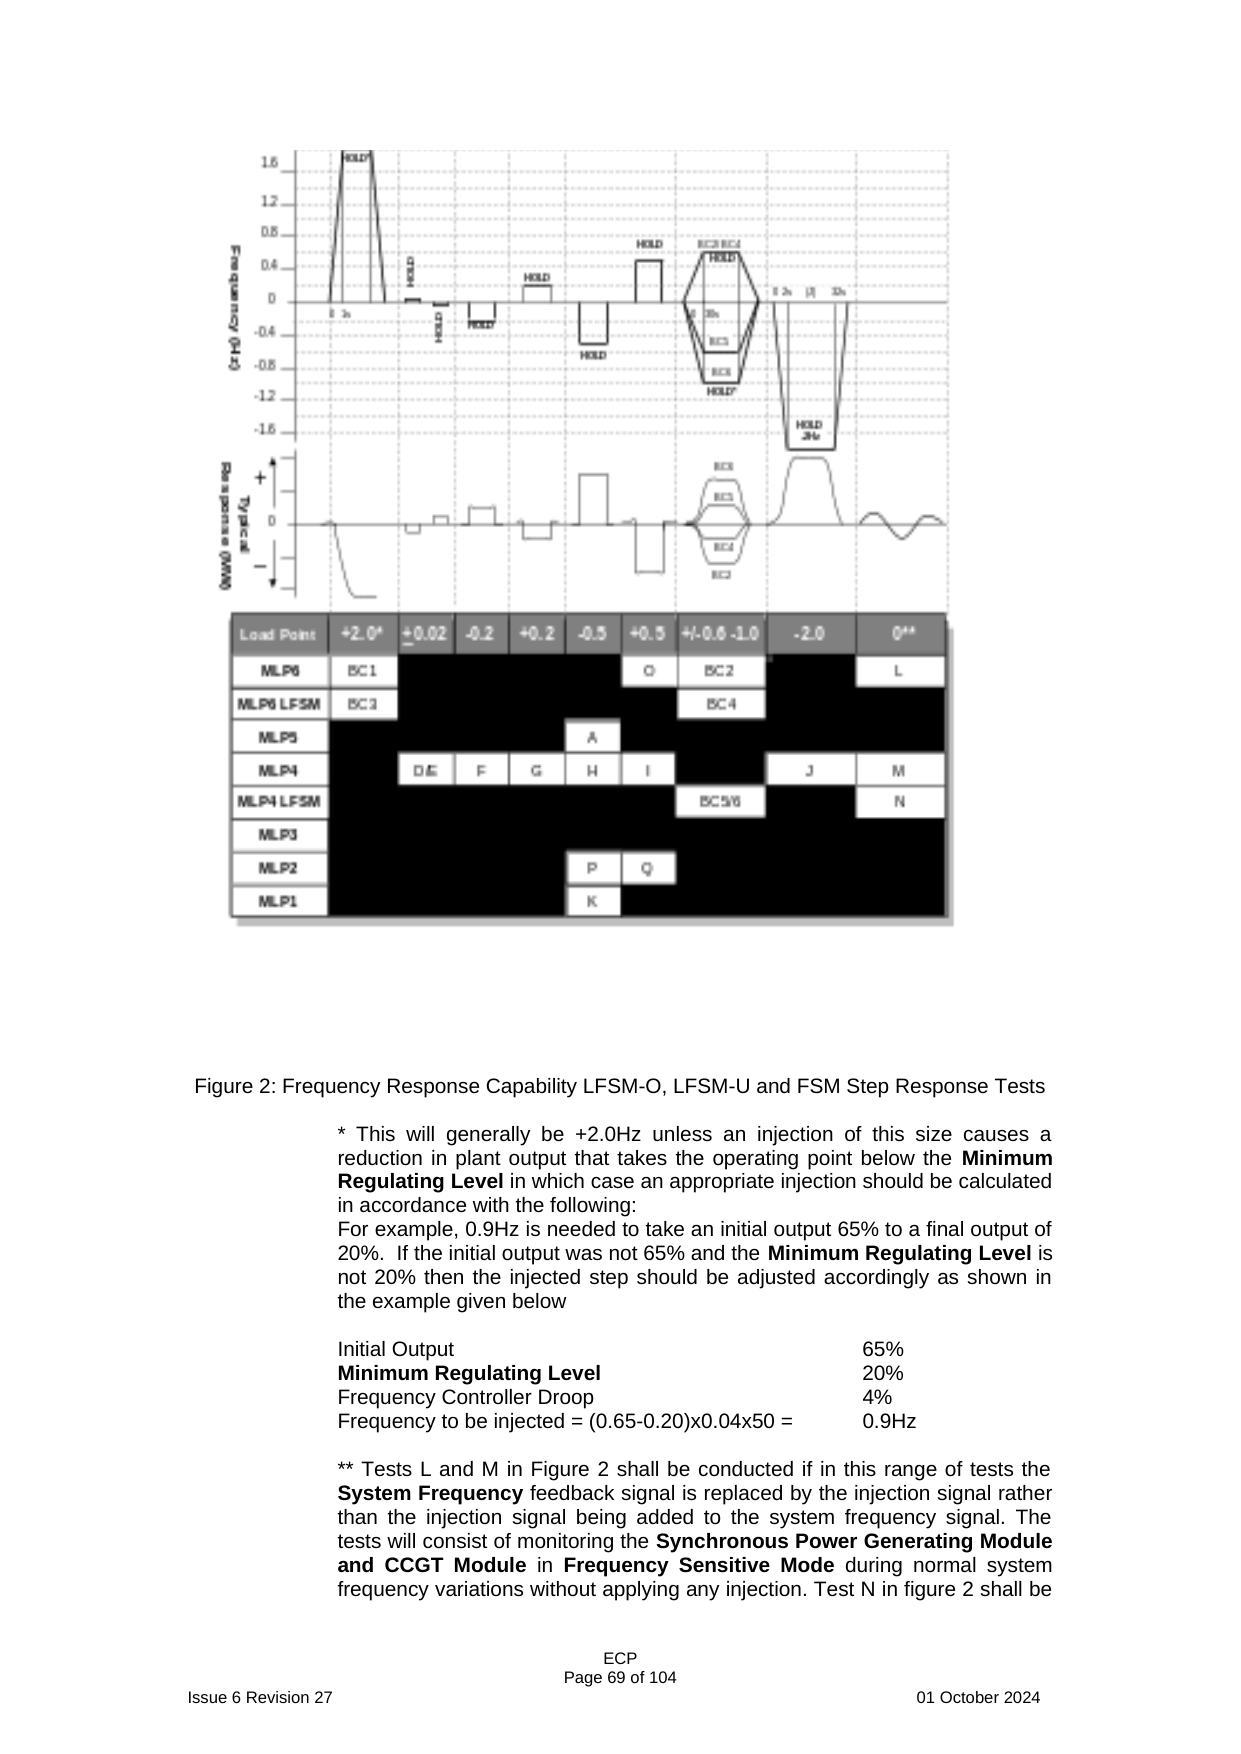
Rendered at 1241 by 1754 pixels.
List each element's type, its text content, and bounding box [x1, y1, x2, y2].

text Frequency to be injected = (0.65-0.20)x0.04x50 = 0.9Hz [337, 1409, 1053, 1433]
text Initial Output 65% [337, 1337, 1053, 1361]
text * This will generally be +2.0Hz unless an injection of this size causes a reduction in plant output that takes the operating point below the Minimum Regulating Level in which case an appropriate injection should be calculated in accordance with the following: [337, 1121, 1053, 1217]
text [337, 1457, 1053, 1601]
text Frequency Controller Droop 4% [337, 1385, 1053, 1409]
text Figure 2: Frequency Response Capability LFSM-O, LFSM-U and FSM Step Response Tests [187, 1073, 1053, 1097]
text For example, 0.9Hz is needed to take an initial output 65% to a final output of 20%. If the initial output was not 65% and the Minimum Regulating Level is not 20% then the injected step should be adjusted accordingly as shown in the example given below [337, 1217, 1053, 1313]
text Minimum Regulating Level 20% [337, 1361, 1053, 1385]
